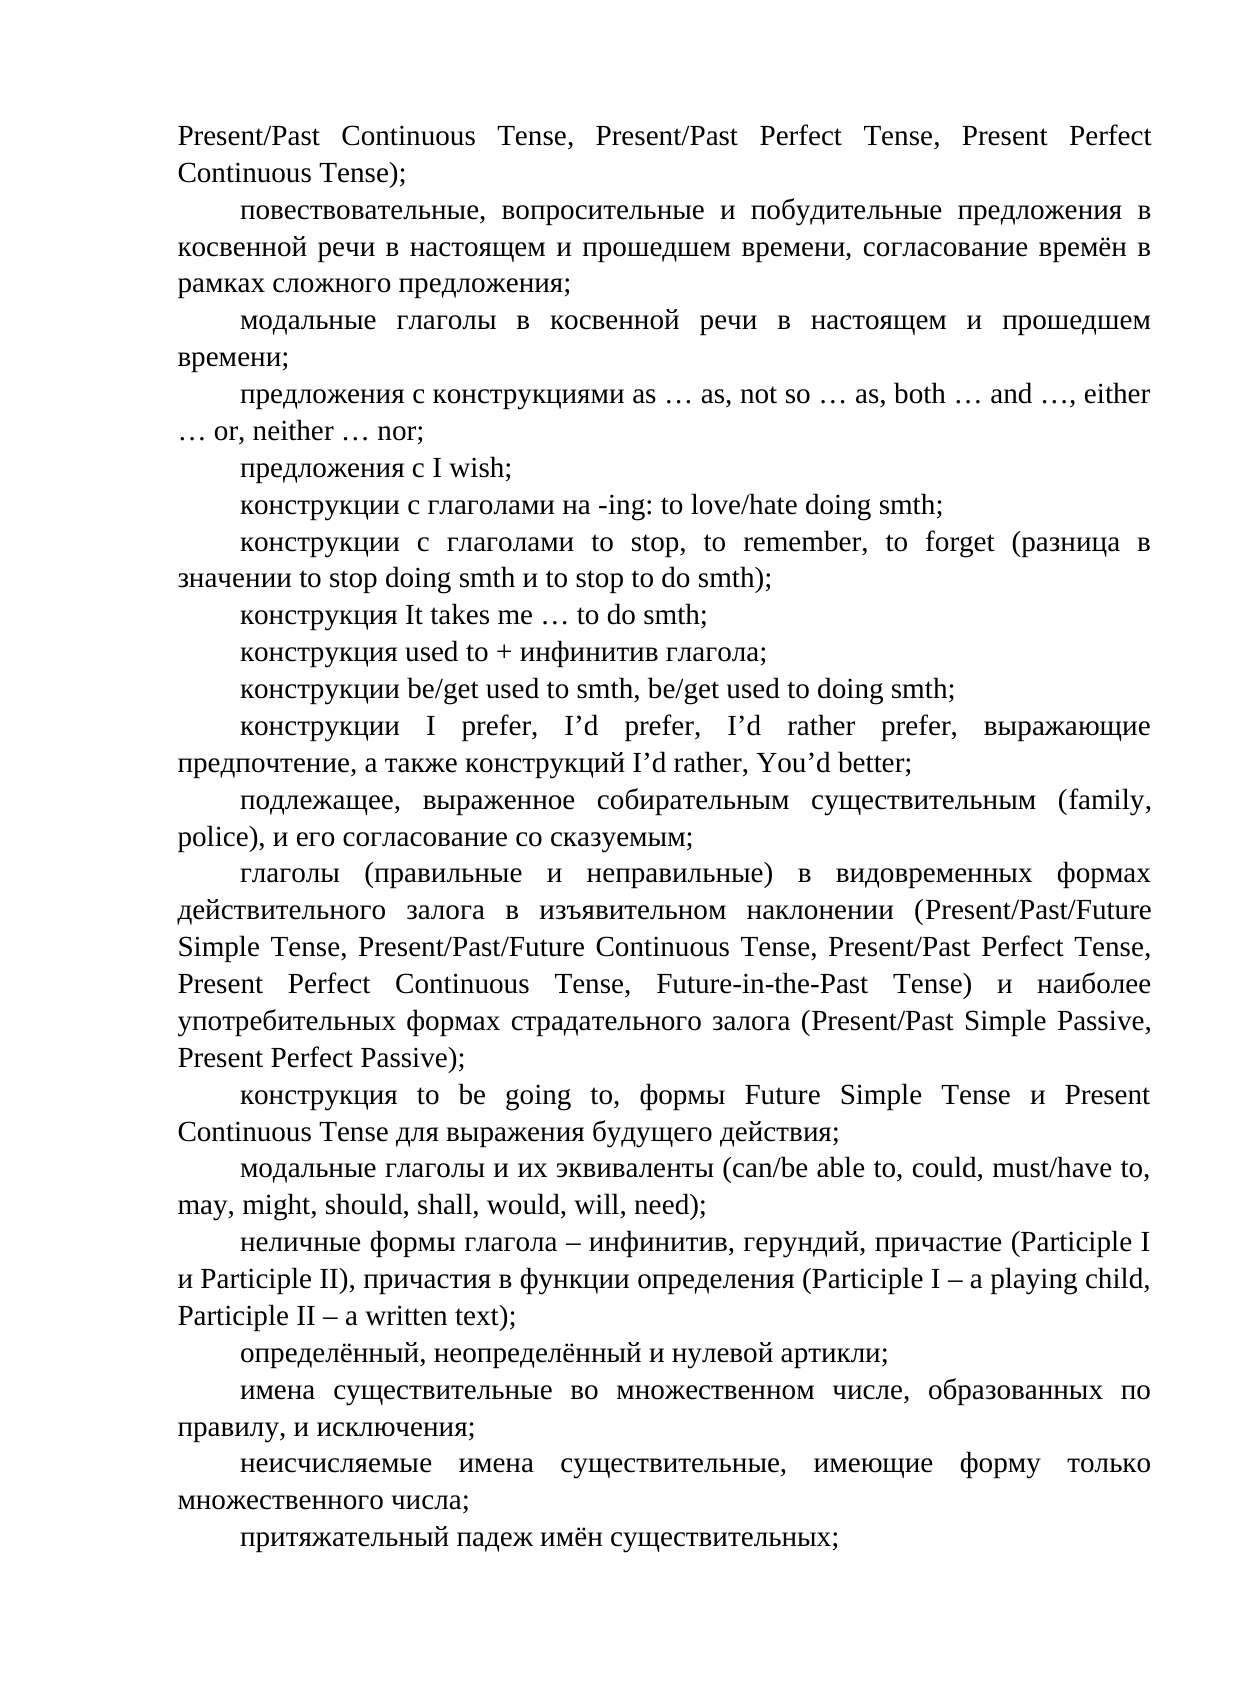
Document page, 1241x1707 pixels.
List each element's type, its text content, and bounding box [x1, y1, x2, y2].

text конструкции с глаголами на -ing: to love/hate doing smth; [177, 487, 1152, 520]
text имена существительные во множественном числе, образованных по правилу, и исключения; [177, 1372, 1152, 1442]
text конструкции be/get used to smth, be/get used to doing smth; [177, 671, 1152, 705]
text предложения с конструкциями as … as, not so … as, both … and …, either … or, neither … nor; [177, 376, 1152, 447]
text предложения с I wish; [177, 450, 1152, 483]
text конструкция used to + инфинитив глагола; [177, 634, 1152, 668]
text подлежащее, выраженное собирательным существительным (family, police), и его согласование со сказуемым; [177, 782, 1152, 852]
text конструкция It takes me … to do smth; [177, 597, 1152, 631]
text неисчисляемые имена существительные, имеющие форму только множественного числа; [177, 1446, 1152, 1516]
text неличные формы глагола – инфинитив, герундий, причастие (Participle I и Participle II), причастия в функции определения (Participle I – a playing child, Participle II – a written text); [177, 1224, 1152, 1332]
text конструкция to be going to, формы Future Simple Tense и Present Continuous Tense для выражения будущего действия; [177, 1077, 1152, 1147]
text определённый, неопределённый и нулевой артикли; [177, 1335, 1152, 1368]
text конструкции c глаголами to stop, to remember, to forget (разница в значении to stop doing smth и to stop to do smth); [177, 524, 1152, 594]
text глаголы (правильные и неправильные) в видовременных формах действительного залога в изъявительном наклонении (Present/Past/Future Simple Tense, Present/Past/Future Continuous Tense, Present/Past Perfect Tense, Present Perfect Continuous Tense, Future-in-the-Past Tense) и наиболее употребительных формах страдательного залога (Present/Past Simple Passive, Present Perfect Passive); [177, 856, 1152, 1073]
text притяжательный падеж имён существительных; [177, 1519, 1152, 1553]
text конструкции I prefer, I’d prefer, I’d rather prefer, выражающие предпочтение, а также конструкций I’d rather, You’d better; [177, 708, 1152, 778]
text модальные глаголы в косвенной речи в настоящем и прошедшем времени; [177, 302, 1152, 373]
text модальные глаголы и их эквиваленты (can/be able to, could, must/have to, may, might, should, shall, would, will, need); [177, 1151, 1152, 1221]
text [177, 118, 1152, 188]
text повествовательные, вопросительные и побудительные предложения в косвенной речи в настоящем и прошедшем времени, согласование времён в рамках сложного предложения; [177, 192, 1152, 299]
